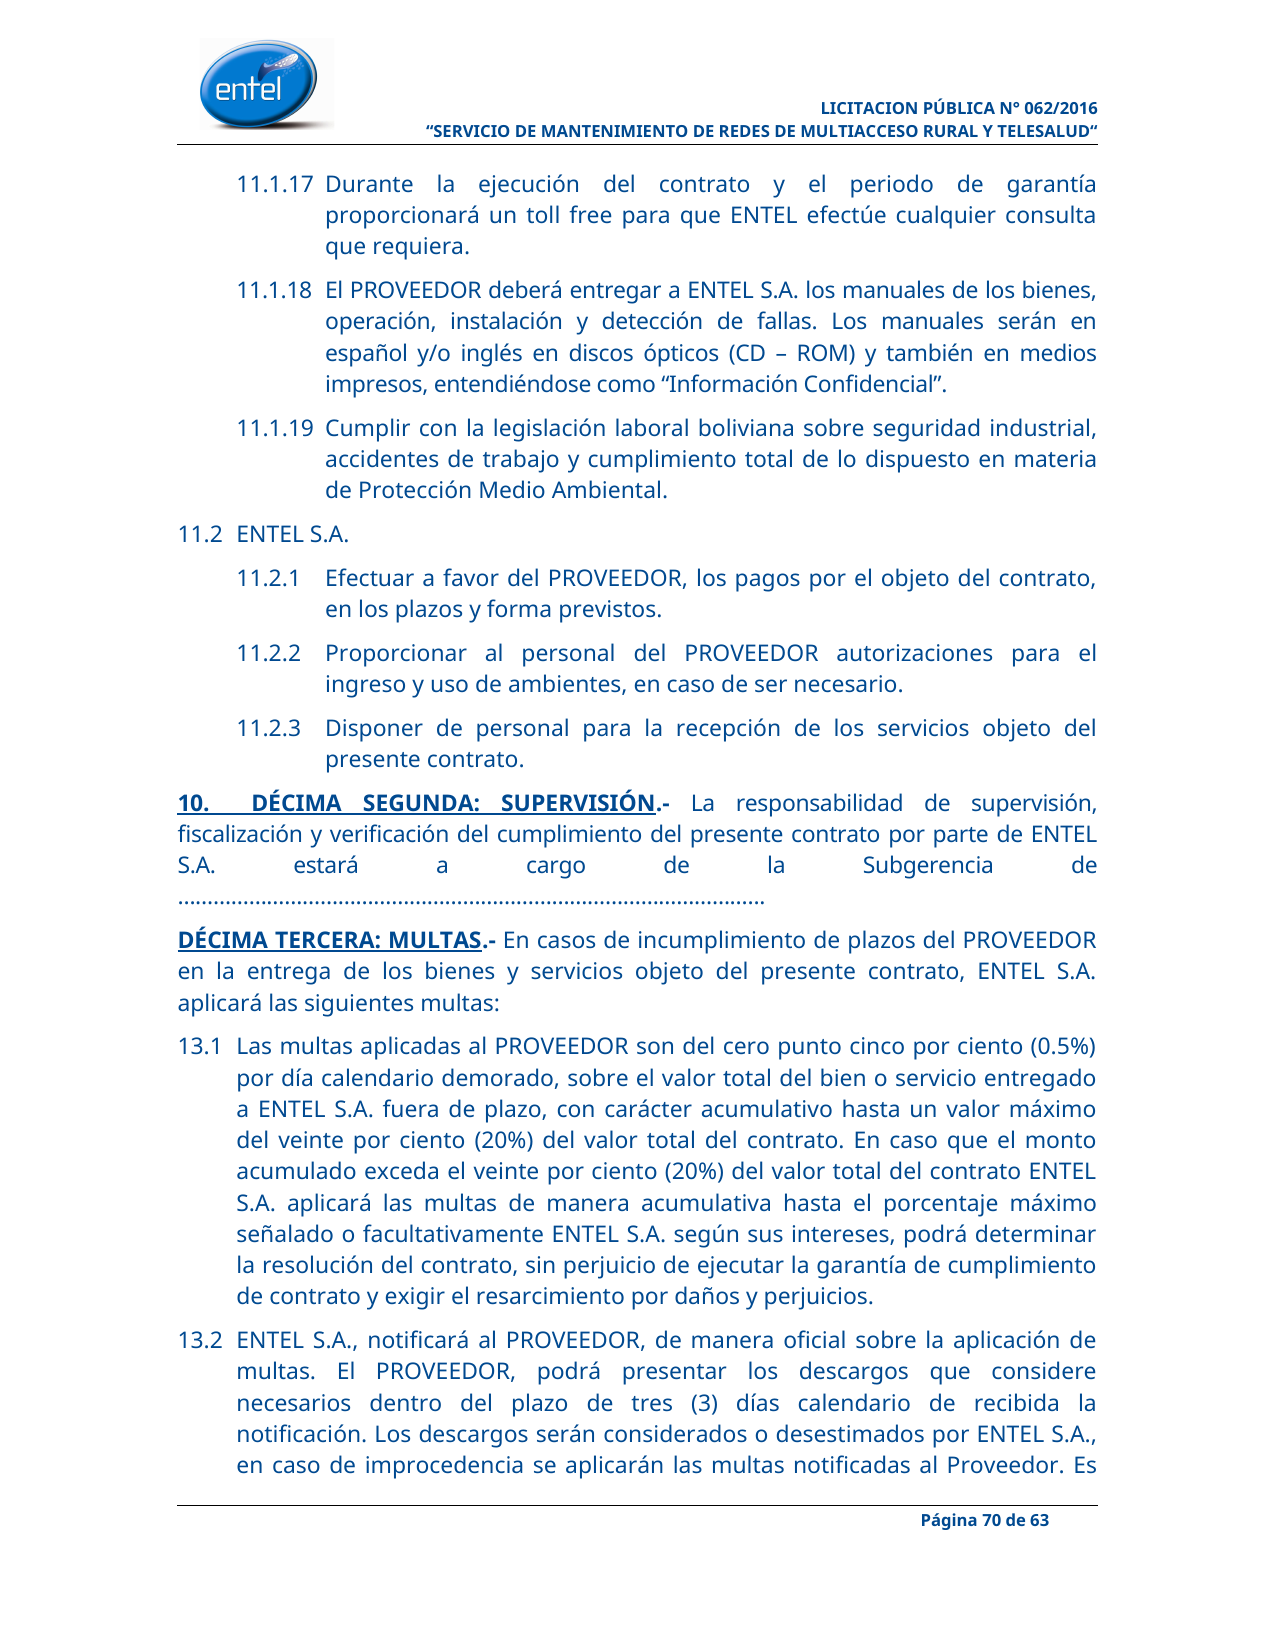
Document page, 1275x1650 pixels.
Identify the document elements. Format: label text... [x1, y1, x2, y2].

picture [199, 38, 335, 130]
list DÉCIMA SEGUNDA: SUPERVISIÓN.- La responsabilidad de supervisión, fiscalización y verificación del cumplimiento del presente contrato por parte de ENTEL S.A. estará a cargo de la Subgerencia de ……………………………………………………………………………………... [177, 786, 1098, 911]
text 11.1.19 Cumplir con la legislación laboral boliviana sobre seguridad industrial, accidentes de trabajo y cumplimiento total de lo dispuesto en materia de Protección Medio Ambiental. [236, 411, 1098, 505]
text 13.1 Las multas aplicadas al PROVEEDOR son del cero punto cinco por ciento (0.5%) por día calendario demorado, sobre el valor total del bien o servicio entregado a ENTEL S.A. fuera de plazo, con carácter acumulativo hasta un valor máximo del veinte por ciento (20%) del valor total del contrato. En caso que el monto acumulado exceda el veinte por ciento (20%) del valor total del contrato ENTEL S.A. aplicará las multas de manera acumulativa hasta el porcentaje máximo señalado o facultativamente ENTEL S.A. según sus intereses, podrá determinar la resolución del contrato, sin perjuicio de ejecutar la garantía de cumplimiento de contrato y exigir el resarcimiento por daños y perjuicios. [177, 1030, 1098, 1311]
list Proporcionar al personal del PROVEEDOR autorizaciones para el ingreso y uso de ambientes, en caso de ser necesario. [236, 636, 1098, 699]
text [177, 1324, 1098, 1480]
list ENTEL S.A. [177, 518, 1098, 549]
text 11.1.18 El PROVEEDOR deberá entregar a ENTEL S.A. los manuales de los bienes, operación, instalación y detección de fallas. Los manuales serán en español y/o inglés en discos ópticos (CD – ROM) y también en medios impresos, entendiéndose como “Información Confidencial”. [236, 274, 1098, 399]
list Efectuar a favor del PROVEEDOR, los pagos por el objeto del contrato, en los plazos y forma previstos. [236, 561, 1098, 624]
list Disponer de personal para la recepción de los servicios objeto del presente contrato. [236, 711, 1098, 774]
text DÉCIMA TERCERA: MULTAS.- En casos de incumplimiento de plazos del PROVEEDOR en la entrega de los bienes y servicios objeto del presente contrato, ENTEL S.A. aplicará las siguientes multas: [177, 924, 1098, 1018]
text 11.1.17 Durante la ejecución del contrato y el periodo de garantía proporcionará un toll free para que ENTEL efectúe cualquier consulta que requiera. [236, 168, 1098, 261]
